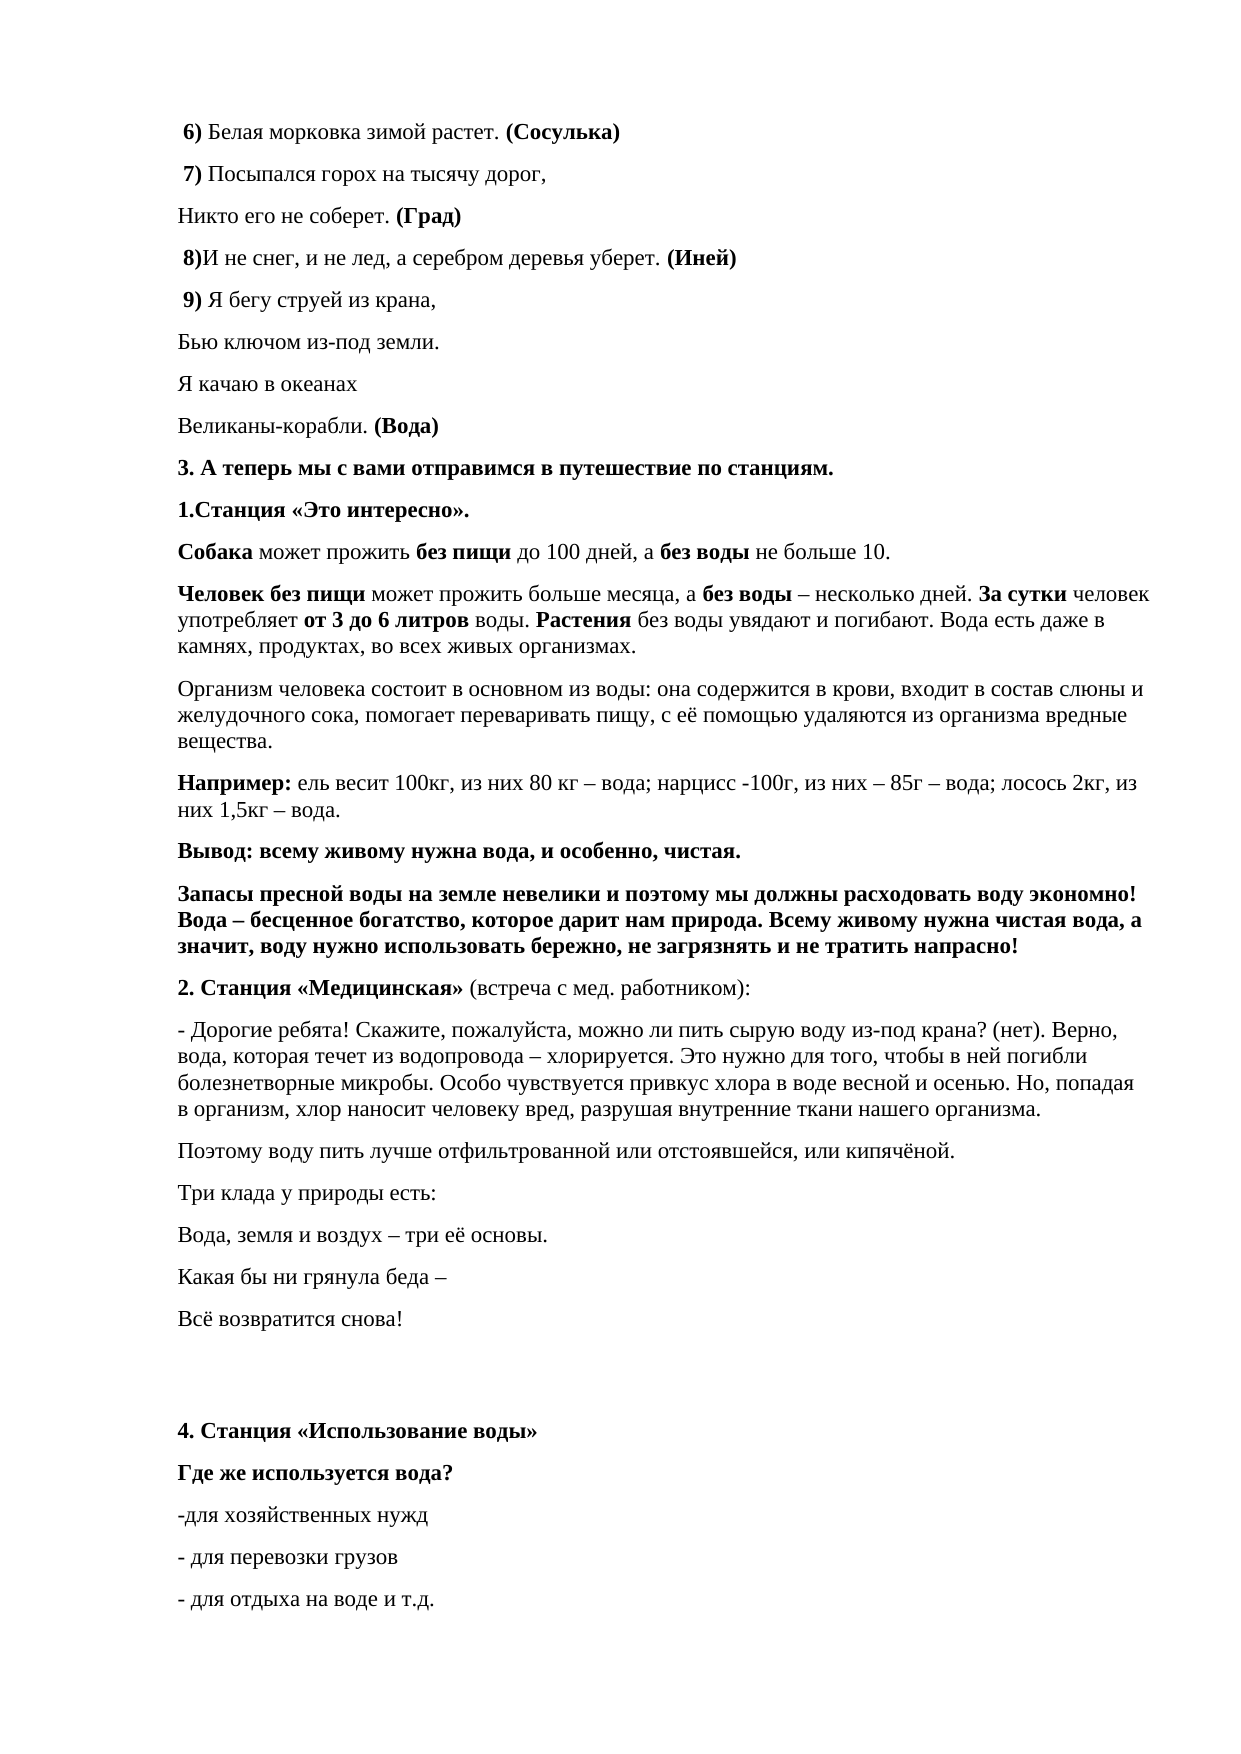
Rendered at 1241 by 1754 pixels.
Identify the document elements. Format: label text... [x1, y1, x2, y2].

text Я качаю в океанах [177, 370, 1152, 396]
text Какая бы ни грянула беда – [177, 1263, 1152, 1289]
text 3. А теперь мы с вами отправимся в путешествие по станциям. [177, 454, 1152, 480]
text Вода, земля и воздух – три её основы. [177, 1221, 1152, 1248]
text 4. Станция «Использование воды» [177, 1417, 1152, 1443]
text - для отдыха на воде и т.д. [177, 1585, 1152, 1611]
text 2. Станция «Медицинская» (встреча с мед. работником): [177, 974, 1152, 1001]
text Человек без пищи может прожить больше месяца, а без воды – несколько дней. За сутки человек употребляет от 3 до 6 литров воды. Растения без воды увядают и погибают. Вода есть даже в камнях, продуктах, во всех живых организмах. [177, 580, 1152, 659]
text - для перевозки грузов [177, 1543, 1152, 1569]
text 9) Я бегу струей из крана, [177, 286, 1152, 312]
text Бью ключом из-под земли. [177, 328, 1152, 354]
text Собака может прожить без пищи до 100 дней, а без воды не больше 10. [177, 538, 1152, 564]
text Запасы пресной воды на земле невелики и поэтому мы должны расходовать воду экономно! Вода – бесценное богатство, которое дарит нам природа. Всему живому нужна чистая вода, а значит, воду нужно использовать бережно, не загрязнять и не тратить напрасно! [177, 879, 1152, 959]
text 7) Посыпался горох на тысячу дорог, [177, 160, 1152, 186]
text Всё возвратится снова! [177, 1305, 1152, 1332]
text - Дорогие ребята! Скажите, пожалуйста, можно ли пить сырую воду из-под крана? (нет). Верно, вода, которая течет из водопровода – хлорируется. Это нужно для того, чтобы в ней погибли болезнетворные микробы. Особо чувствуется привкус хлора в воде весной и осенью. Но, попадая в организм, хлор наносит человеку вред, разрушая внутренние ткани нашего организма. [177, 1016, 1152, 1122]
text 8)И не снег, и не лед, а серебром деревья уберет. (Иней) [177, 244, 1152, 270]
text -для хозяйственных нужд [177, 1501, 1152, 1527]
text Например: ель весит 100кг, из них 80 кг – вода; нарцисс -100г, из них – 85г – вода; лосось 2кг, из них 1,5кг – вода. [177, 769, 1152, 822]
text Великаны-корабли. (Вода) [177, 412, 1152, 438]
text Где же используется вода? [177, 1459, 1152, 1486]
text Организм человека состоит в основном из воды: она содержится в крови, входит в состав слюны и желудочного сока, помогает переваривать пищу, с её помощью удаляются из организма вредные вещества. [177, 674, 1152, 754]
text Никто его не соберет. (Град) [177, 202, 1152, 228]
text Три клада у природы есть: [177, 1179, 1152, 1206]
text Вывод: всему живому нужна вода, и особенно, чистая. [177, 838, 1152, 864]
text 1.Станция «Это интересно». [177, 496, 1152, 522]
text 6) Белая морковка зимой растет. (Сосулька) [177, 118, 1152, 144]
text Поэтому воду пить лучше отфильтрованной или отстоявшейся, или кипячёной. [177, 1137, 1152, 1164]
